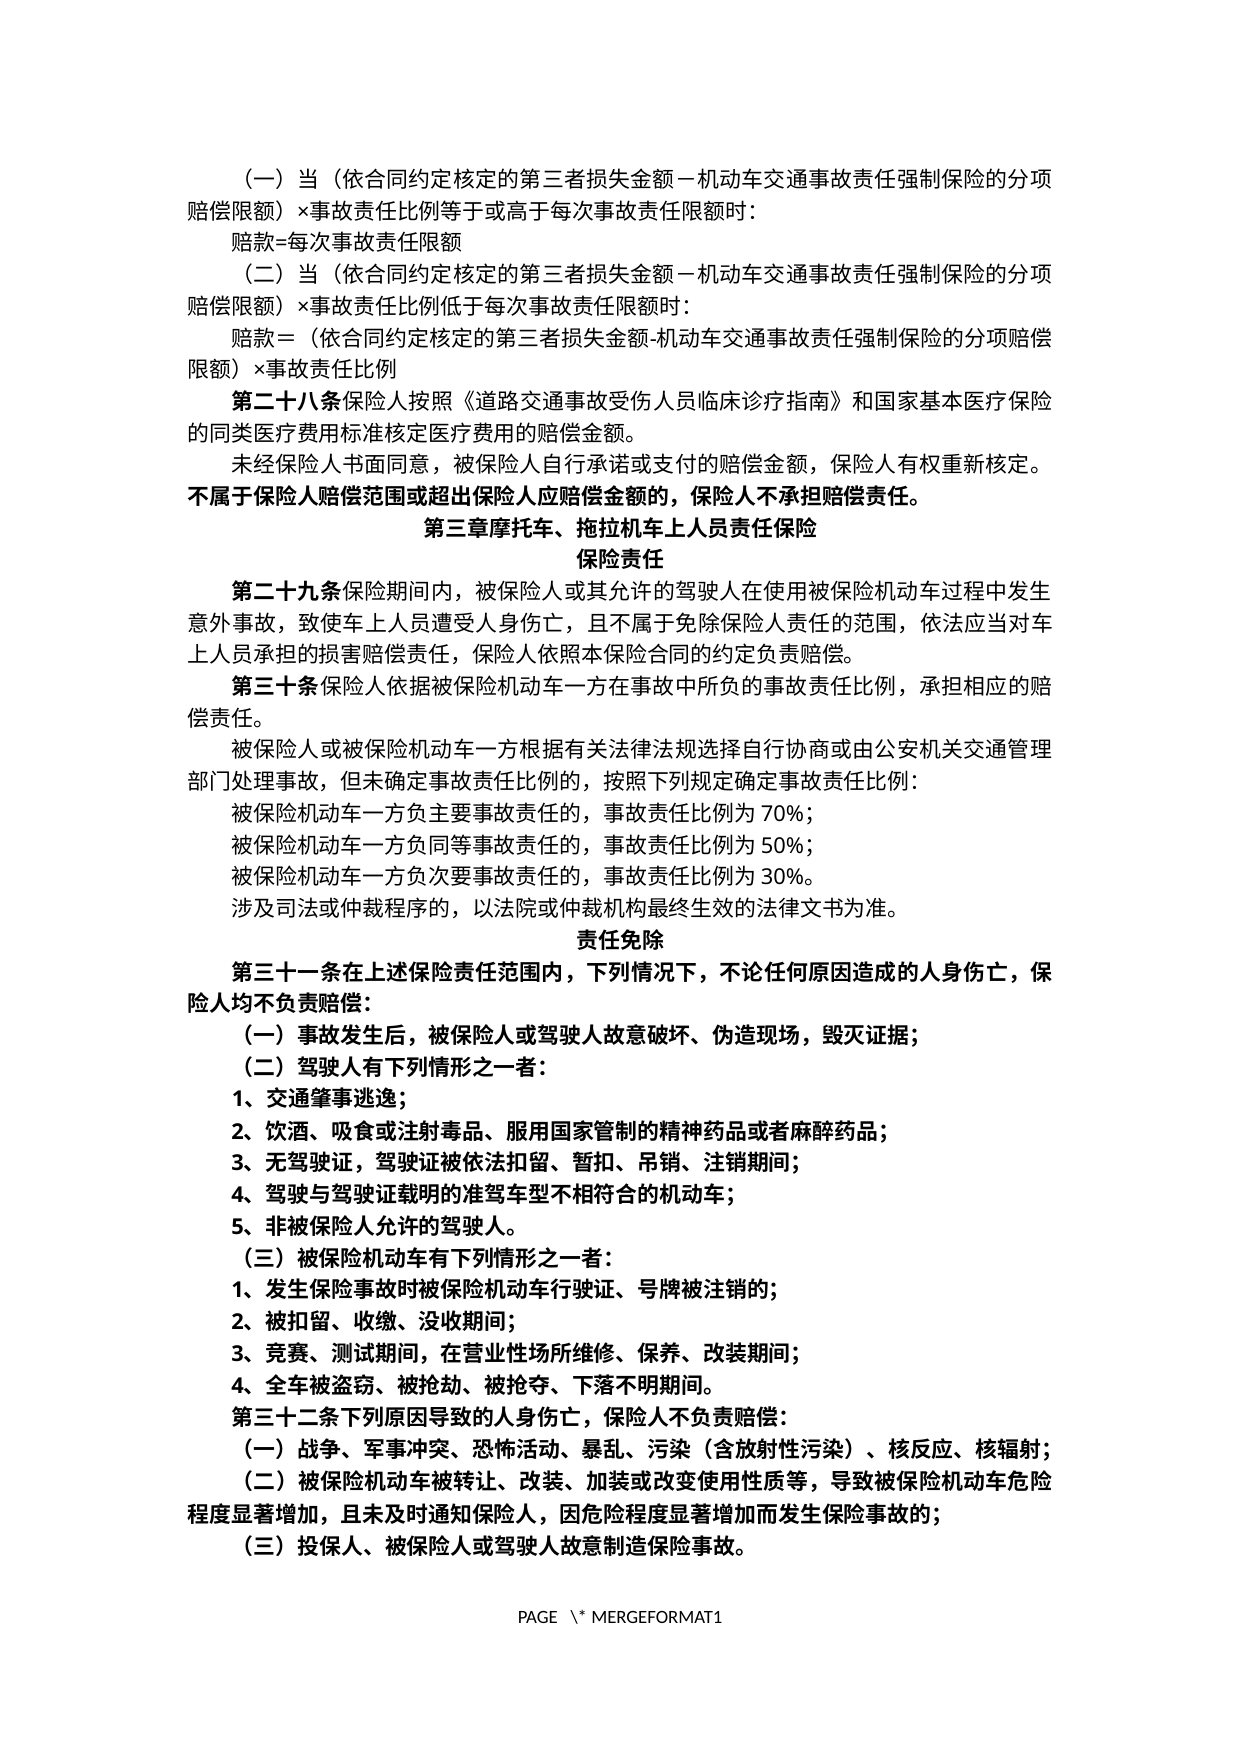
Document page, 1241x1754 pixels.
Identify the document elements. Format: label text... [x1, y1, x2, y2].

text （一）事故发生后，被保险人或驾驶人故意破坏、伪造现场，毁灭证据； [187, 1018, 1053, 1049]
text 4、全车被盗窃、被抢劫、被抢夺、下落不明期间。 [187, 1368, 1053, 1399]
text 保险责任 [187, 542, 1053, 574]
text （三）投保人、被保险人或驾驶人故意制造保险事故。 [187, 1529, 1053, 1561]
text 涉及司法或仲裁程序的，以法院或仲裁机构最终生效的法律文书为准。 [187, 891, 1053, 923]
text 2、饮酒、吸食或注射毒品、服用国家管制的精神药品或者麻醉药品； [187, 1114, 1053, 1145]
text （一）当（依合同约定核定的第三者损失金额－机动车交通事故责任强制保险的分项赔偿限额）×事故责任比例等于或高于每次事故责任限额时： [187, 162, 1053, 225]
text 被保险人或被保险机动车一方根据有关法律法规选择自行协商或由公安机关交通管理部门处理事故，但未确定事故责任比例的，按照下列规定确定事故责任比例： [187, 732, 1053, 796]
text 第三十条保险人依据被保险机动车一方在事故中所负的事故责任比例，承担相应的赔偿责任。 [187, 669, 1053, 732]
text 3、竞赛、测试期间，在营业性场所维修、保养、改装期间； [187, 1336, 1053, 1368]
text 未经保险人书面同意，被保险人自行承诺或支付的赔偿金额，保险人有权重新核定。不属于保险人赔偿范围或超出保险人应赔偿金额的，保险人不承担赔偿责任。 [187, 447, 1053, 511]
text （二）驾驶人有下列情形之一者： [187, 1049, 1053, 1081]
text 责任免除 [187, 923, 1053, 954]
text （一）战争、军事冲突、恐怖活动、暴乱、污染（含放射性污染）、核反应、核辐射； [187, 1431, 1053, 1464]
text 2、被扣留、收缴、没收期间； [187, 1304, 1053, 1336]
text 3、无驾驶证，驾驶证被依法扣留、暂扣、吊销、注销期间； [187, 1145, 1053, 1177]
text 1、发生保险事故时被保险机动车行驶证、号牌被注销的； [187, 1272, 1053, 1304]
text （三）被保险机动车有下列情形之一者： [187, 1241, 1053, 1272]
text 第三十一条在上述保险责任范围内，下列情况下，不论任何原因造成的人身伤亡，保险人均不负责赔偿： [187, 954, 1053, 1018]
text （二）当（依合同约定核定的第三者损失金额－机动车交通事故责任强制保险的分项赔偿限额）×事故责任比例低于每次事故责任限额时： [187, 257, 1053, 321]
text 被保险机动车一方负同等事故责任的，事故责任比例为50%； [187, 828, 1053, 859]
text 赔款＝（依合同约定核定的第三者损失金额-机动车交通事故责任强制保险的分项赔偿限额）×事故责任比例 [187, 321, 1053, 384]
text 赔款=每次事故责任限额 [187, 225, 1053, 257]
text 第二十九条保险期间内，被保险人或其允许的驾驶人在使用被保险机动车过程中发生意外事故，致使车上人员遭受人身伤亡，且不属于免除保险人责任的范围，依法应当对车上人员承担的损害赔偿责任，保险人依照本保险合同的约定负责赔偿。 [187, 574, 1053, 669]
text （二）被保险机动车被转让、改装、加装或改变使用性质等，导致被保险机动车危险程度显著增加，且未及时通知保险人，因危险程度显著增加而发生保险事故的； [187, 1464, 1053, 1529]
text 第三章摩托车、拖拉机车上人员责任保险 [187, 511, 1053, 542]
text 第二十八条保险人按照《道路交通事故受伤人员临床诊疗指南》和国家基本医疗保险的同类医疗费用标准核定医疗费用的赔偿金额。 [187, 384, 1053, 447]
text 被保险机动车一方负次要事故责任的，事故责任比例为30%。 [187, 859, 1053, 891]
text 5、非被保险人允许的驾驶人。 [187, 1209, 1053, 1241]
text 1、交通肇事逃逸； [187, 1081, 1053, 1114]
text 被保险机动车一方负主要事故责任的，事故责任比例为70%； [187, 796, 1053, 828]
text 第三十二条下列原因导致的人身伤亡，保险人不负责赔偿： [187, 1399, 1053, 1431]
text 4、驾驶与驾驶证载明的准驾车型不相符合的机动车； [187, 1177, 1053, 1209]
